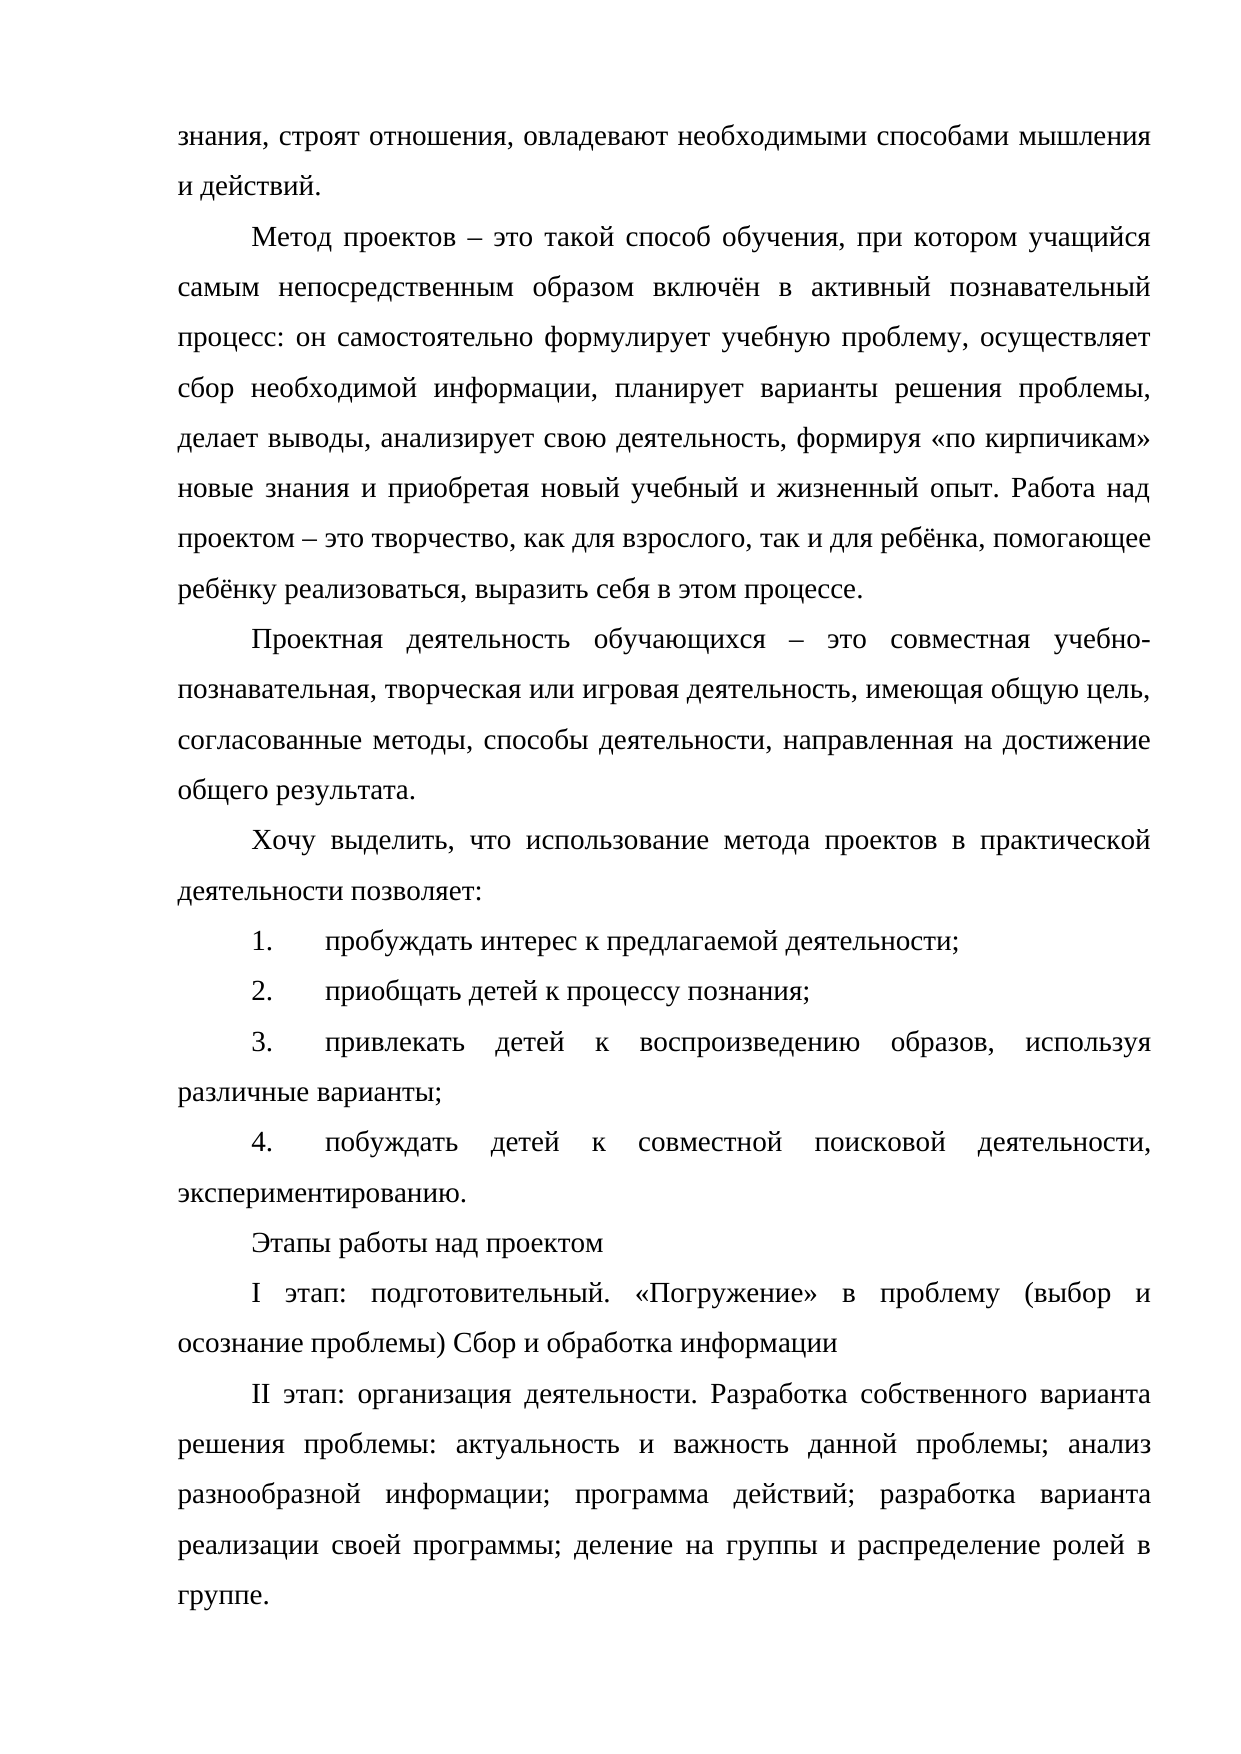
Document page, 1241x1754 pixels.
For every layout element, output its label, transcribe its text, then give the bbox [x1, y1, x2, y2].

text Хочу выделить, что использование метода проектов в практической деятельности позволяет: [177, 822, 1152, 906]
text Метод проектов – это такой способ обучения, при котором учащийся самым непосредственным образом включён в активный познавательный процесс: он самостоятельно формулирует учебную проблему, осуществляет сбор необходимой информации, планирует варианты решения проблемы, делает выводы, анализирует свою деятельность, формируя «по кирпичикам» новые знания и приобретая новый учебный и жизненный опыт. Работа над проектом – это творчество, как для взрослого, так и для ребёнка, помогающее ребёнку реализоваться, выразить себя в этом процессе. [177, 219, 1152, 604]
text Проектная деятельность обучающихся – это совместная учебно- познавательная, творческая или игровая деятельность, имеющая общую цель, согласованные методы, способы деятельности, направленная на достижение общего результата. [177, 621, 1152, 806]
list привлекать детей к воспроизведению образов, используя различные варианты; [177, 1024, 1152, 1108]
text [177, 118, 1152, 202]
list пробуждать интерес к предлагаемой деятельности; [177, 923, 1152, 957]
list побуждать детей к совместной поисковой деятельности, экспериментированию. [177, 1124, 1152, 1208]
list приобщать детей к процессу познания; [177, 973, 1152, 1007]
text II этап: организация деятельности. Разработка собственного варианта решения проблемы: актуальность и важность данной проблемы; анализ разнообразной информации; программа действий; разработка варианта реализации своей программы; деление на группы и распределение ролей в группе. [177, 1376, 1152, 1611]
text Этапы работы над проектом [177, 1225, 1152, 1258]
text I этап: подготовительный. «Погружение» в проблему (выбор и осознание проблемы) Сбор и обработка информации [177, 1275, 1152, 1359]
